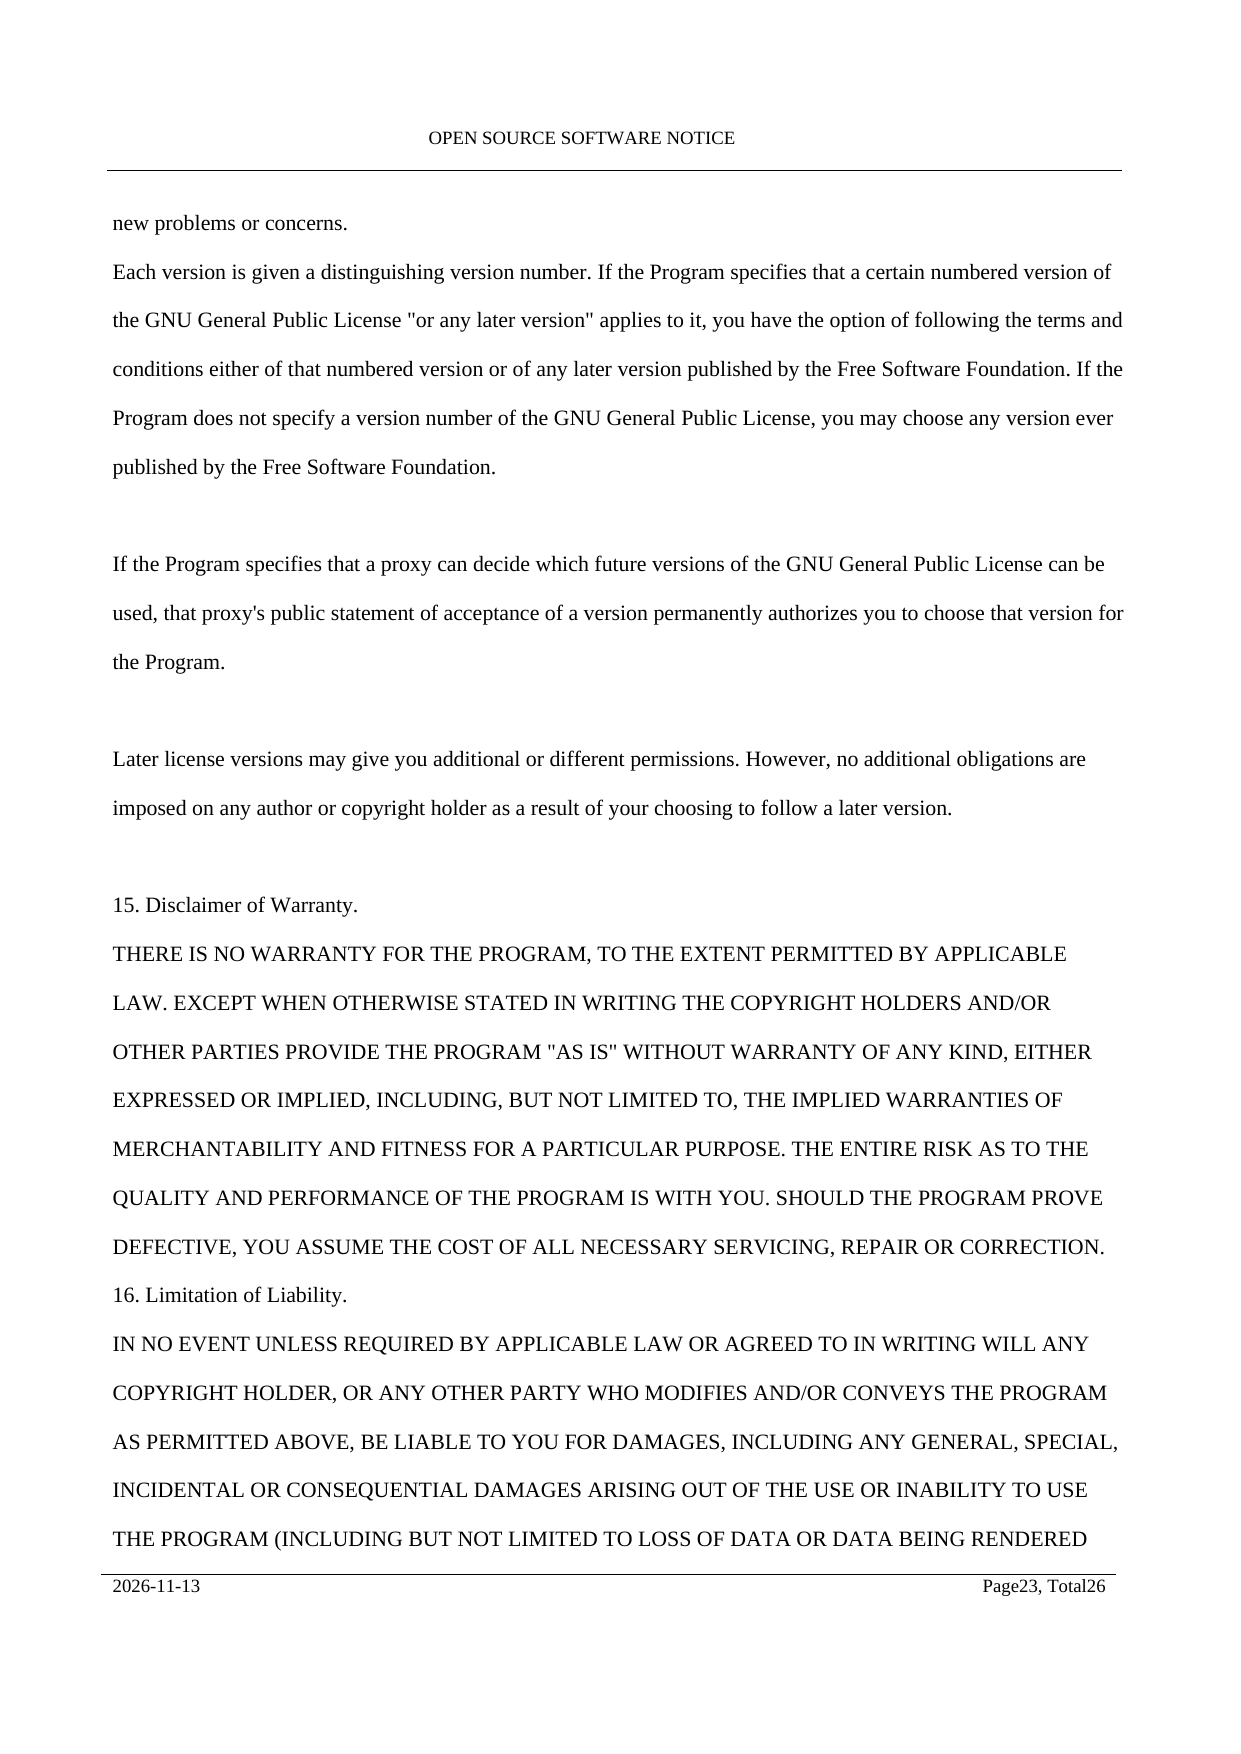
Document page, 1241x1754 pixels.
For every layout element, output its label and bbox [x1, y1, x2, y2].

text [112, 206, 1128, 1555]
